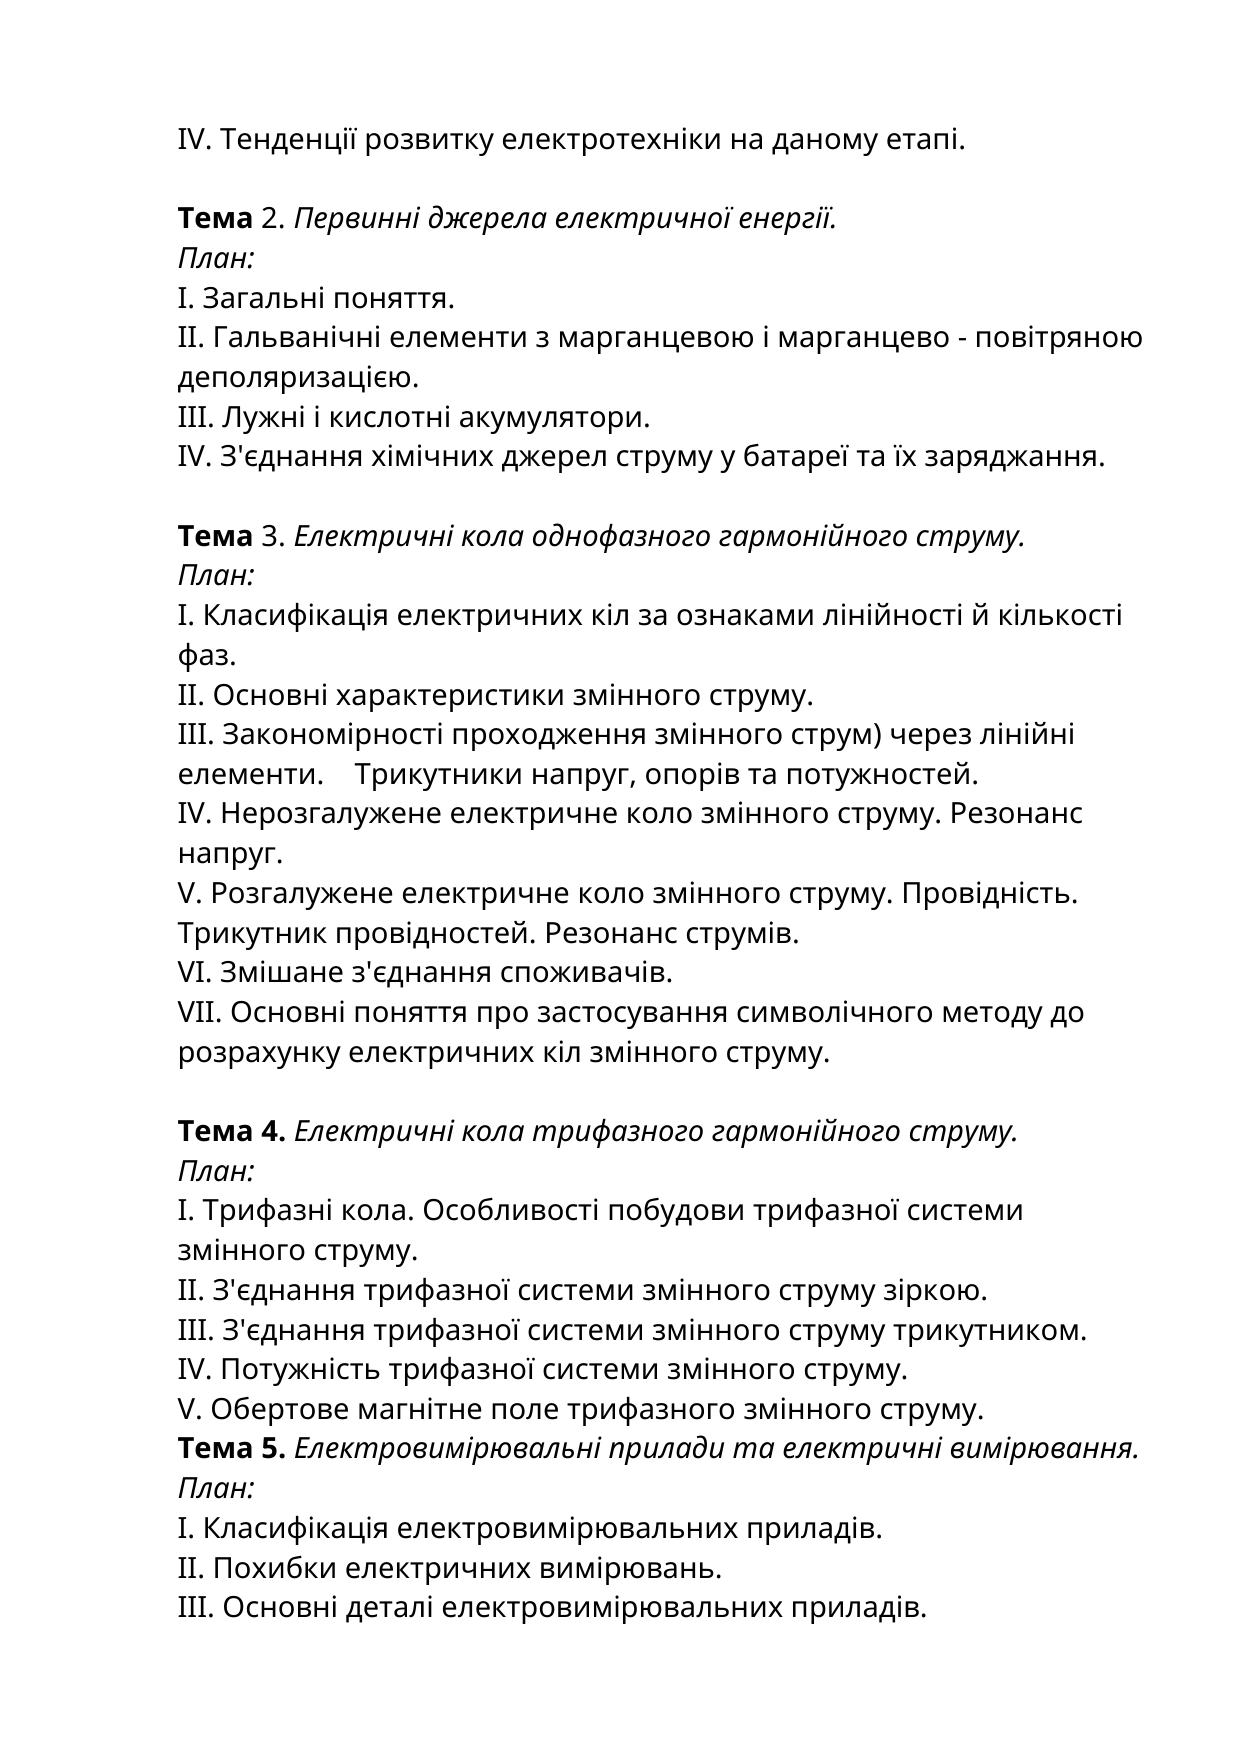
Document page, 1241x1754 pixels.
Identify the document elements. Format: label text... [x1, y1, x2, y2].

text План: [177, 1467, 1152, 1507]
text План: [177, 555, 1152, 594]
text Тема 3. Електричні кола однофазного гармонійного струму. [177, 515, 1152, 555]
text Тема 2. Первинні джерела електричної енергії. [177, 197, 1152, 237]
text I. Класифікація електричних кіл за ознаками лінійності й кількості фаз. [177, 594, 1152, 674]
text II. Похибки електричних вимірювань. [177, 1547, 1152, 1587]
text III. Лужні і кислотні акумулятори. [177, 396, 1152, 436]
text IV. Нерозгалужене електричне коло змінного струму. Резонанс напруг. [177, 793, 1152, 872]
text V. Розгалужене електричне коло змінного струму. Провідність. Трикутник провідностей. Резонанс струмів. [177, 872, 1152, 952]
text План: [177, 237, 1152, 277]
text Тема 4. Електричні кола трифазного гармонійного струму. [177, 1110, 1152, 1150]
text V. Обертове магнітне поле трифазного змінного струму. [177, 1388, 1152, 1428]
text II. З'єднання трифазної системи змінного струму зіркою. [177, 1269, 1152, 1309]
text VI. Змішане з'єднання споживачів. [177, 952, 1152, 991]
text III. Основні деталі електровимірювальних приладів. [177, 1587, 1152, 1626]
text I. Класифікація електровимірювальних приладів. [177, 1507, 1152, 1547]
text III. З'єднання трифазної системи змінного струму трикутником. [177, 1309, 1152, 1348]
text III. Закономірності проходження змінного струм) через лінійні елементи. Трикутники напруг, опорів та потужностей. [177, 713, 1152, 793]
text IV. З'єднання хімічних джерел струму у батареї та їх заряджання. [177, 436, 1152, 475]
text II. Основні характеристики змінного струму. [177, 674, 1152, 713]
text I. Трифазні кола. Особливості побудови трифазної системи змінного струму. [177, 1190, 1152, 1269]
text I. Загальні поняття. [177, 277, 1152, 317]
text План: [177, 1150, 1152, 1190]
text IV. Потужність трифазної системи змінного струму. [177, 1348, 1152, 1388]
text Тема 5. Електровимірювальні прилади та електричні вимірювання. [177, 1428, 1152, 1467]
text II. Гальванічні елементи з марганцевою і марганцево - повітряною деполяризацією. [177, 317, 1152, 396]
text IV. Тенденції розвитку електротехніки на даному етапі. [177, 118, 1152, 158]
text VII. Основні поняття про застосування символічного методу до розрахунку електричних кіл змінного струму. [177, 991, 1152, 1071]
